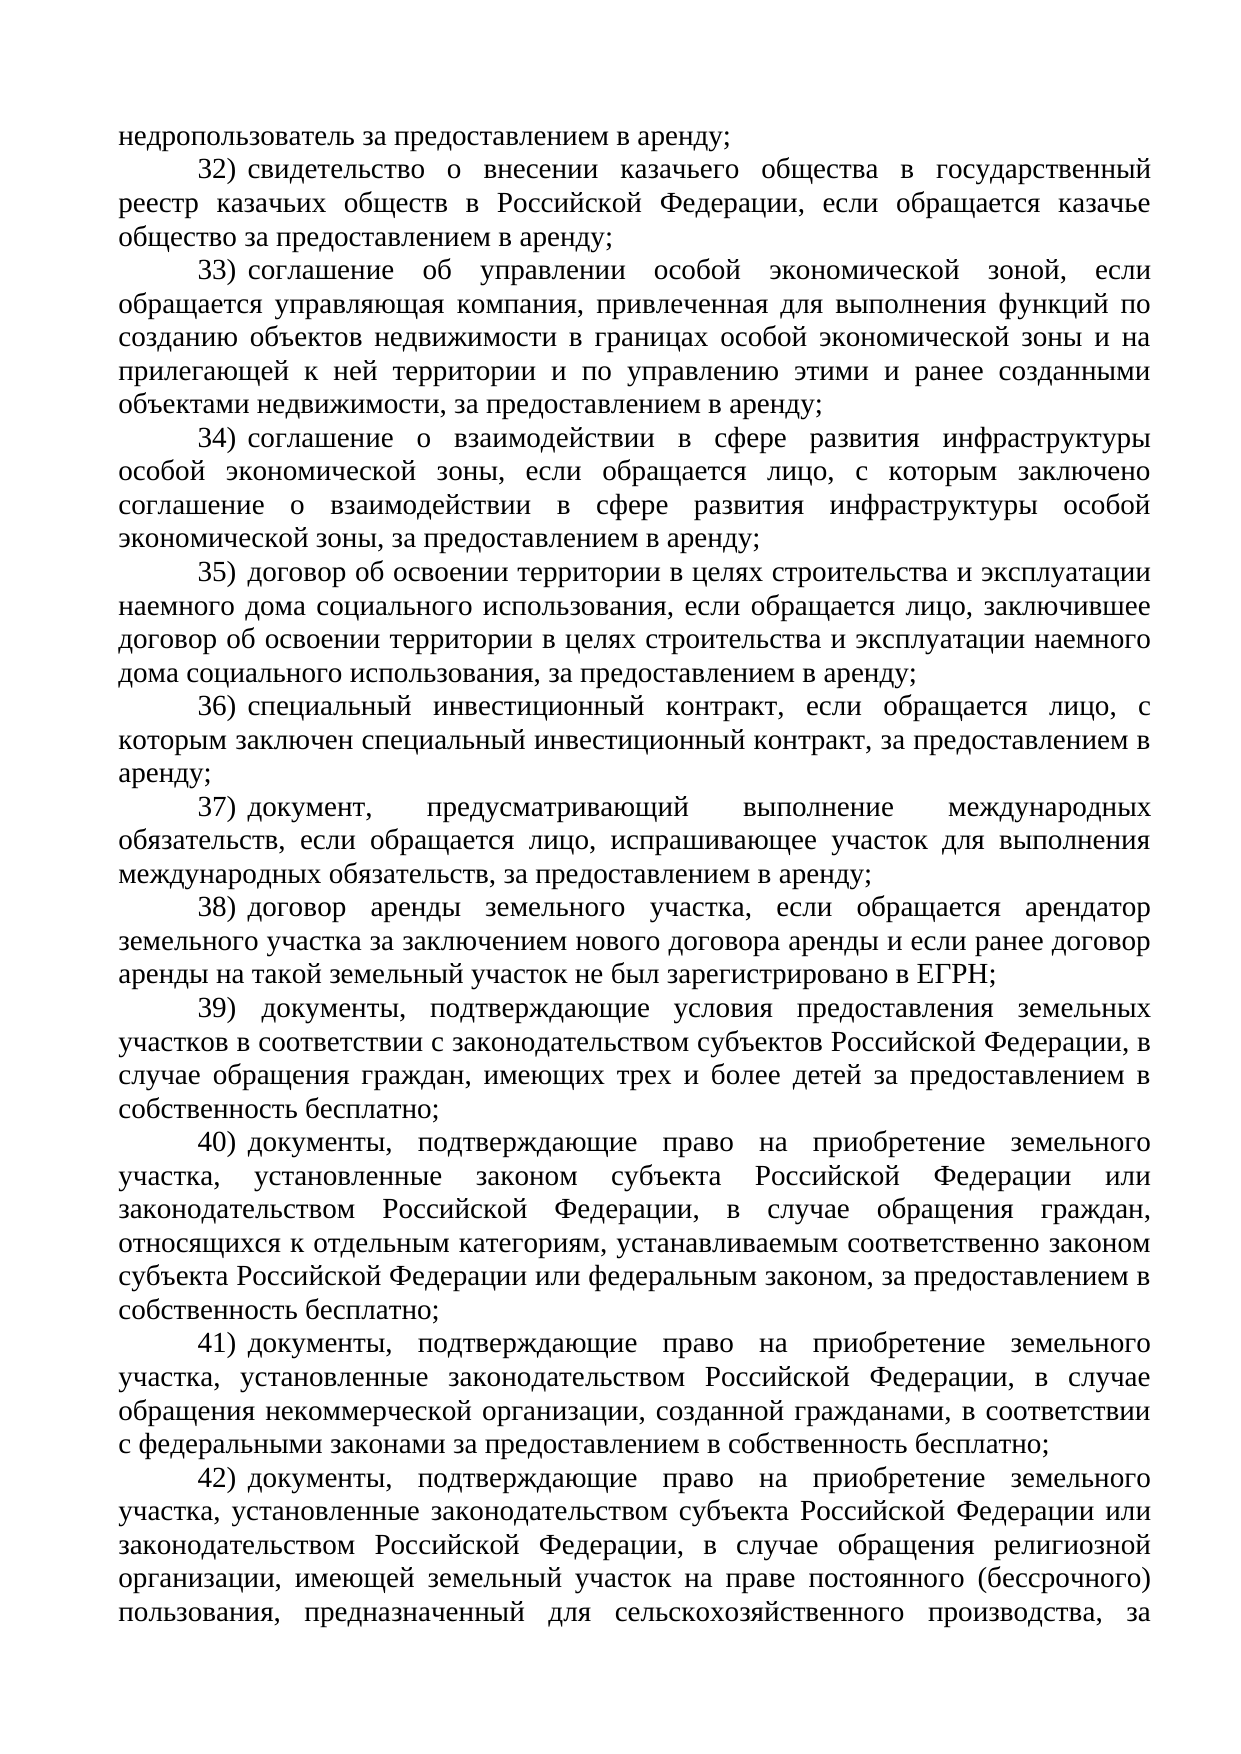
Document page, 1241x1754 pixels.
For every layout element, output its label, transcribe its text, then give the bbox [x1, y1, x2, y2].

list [118, 1460, 1152, 1627]
list документы, подтверждающие право на приобретение земельного участка, установленные законом субъекта Российской Федерации или законодательством Российской Федерации, в случае обращения граждан, относящихся к отдельным категориям, устанавливаемым соответственно законом субъекта Российской Федерации или федеральным законом, за предоставлением в собственность бесплатно; [118, 1124, 1152, 1326]
list документы, подтверждающие право на приобретение земельного участка, установленные законодательством Российской Федерации, в случае обращения некоммерческой организации, созданной гражданами, в соответствии с федеральными законами за предоставлением в собственность бесплатно; [118, 1326, 1152, 1460]
list договор аренды земельного участка, если обращается арендатор земельного участка за заключением нового договора аренды и если ранее договор аренды на такой земельный участок не был зарегистрировано в ЕГРН; [118, 889, 1152, 990]
list соглашение об управлении особой экономической зоной, если обращается управляющая компания, привлеченная для выполнения функций по созданию объектов недвижимости в границах особой экономической зоны и на прилегающей к ней территории и по управлению этими и ранее созданными объектами недвижимости, за предоставлением в аренду; [118, 252, 1152, 420]
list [118, 118, 1152, 152]
list договор об освоении территории в целях строительства и эксплуатации наемного дома социального использования, если обращается лицо, заключившее договор об освоении территории в целях строительства и эксплуатации наемного дома социального использования, за предоставлением в аренду; [118, 554, 1152, 688]
list документ, предусматривающий выполнение международных обязательств, если обращается лицо, испрашивающее участок для выполнения международных обязательств, за предоставлением в аренду; [118, 789, 1152, 889]
list документы, подтверждающие условия предоставления земельных участков в соответствии с законодательством субъектов Российской Федерации, в случае обращения граждан, имеющих трех и более детей за предоставлением в собственность бесплатно; [118, 990, 1152, 1124]
list свидетельство о внесении казачьего общества в государственный реестр казачьих обществ в Российской Федерации, если обращается казачье общество за предоставлением в аренду; [118, 152, 1152, 252]
list специальный инвестиционный контракт, если обращается лицо, с которым заключен специальный инвестиционный контракт, за предоставлением в аренду; [118, 688, 1152, 789]
list соглашение о взаимодействии в сфере развития инфраструктуры особой экономической зоны, если обращается лицо, с которым заключено соглашение о взаимодействии в сфере развития инфраструктуры особой экономической зоны, за предоставлением в аренду; [118, 420, 1152, 554]
